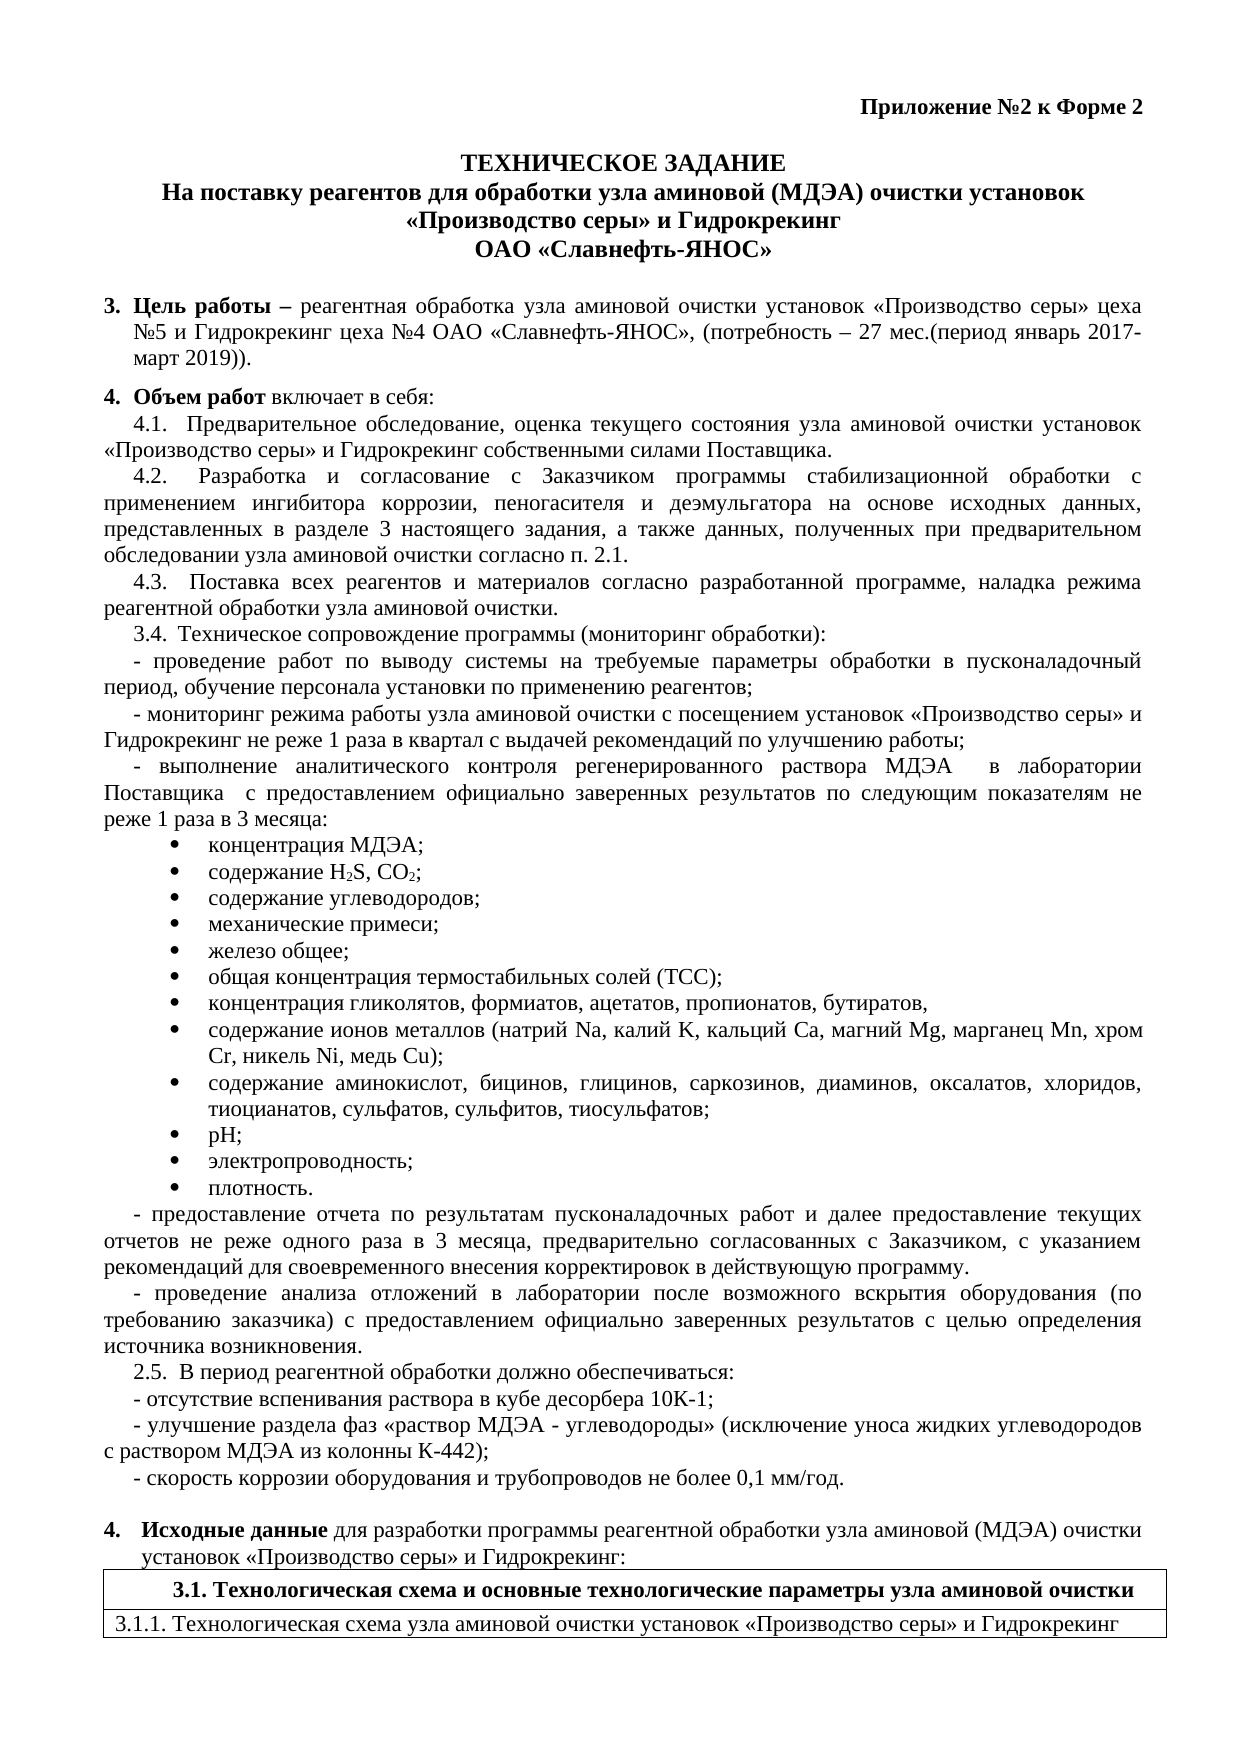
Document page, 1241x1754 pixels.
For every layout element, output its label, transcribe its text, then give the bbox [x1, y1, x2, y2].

text - предоставление отчета по результатам пусконаладочных работ и далее предоставление текущих отчетов не реже одного раза в 3 месяца, предварительно согласованных с Заказчиком, с указанием рекомендаций для своевременного внесения корректировок в действующую программу. [103, 1200, 1143, 1279]
list Предварительное обследование, оценка текущего состояния узла аминовой очистки установок «Производство серы» и Гидрокрекинг собственными силами Поставщика. [103, 410, 1143, 462]
text - мониторинг режима работы узла аминовой очистки с посещением установок «Производство серы» и Гидрокрекинг не реже 1 раза в квартал с выдачей рекомендаций по улучшению работы; [103, 699, 1143, 752]
text Приложение №2 к Форме 2 [103, 93, 1143, 119]
list содержание аминокислот, бицинов, глицинов, саркозинов, диаминов, оксалатов, хлоридов, тиоцианатов, сульфатов, сульфитов, тиосульфатов; [171, 1068, 1143, 1121]
text - улучшение раздела фаз «раствор МДЭА - углеводороды» (исключение уноса жидких углеводородов с раствором МДЭА из колонны К-442); [103, 1411, 1143, 1464]
list механические примеси; [171, 910, 1143, 937]
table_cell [104, 1610, 1166, 1637]
list концентрация МДЭА; [171, 831, 1143, 858]
text - отсутствие вспенивания раствора в кубе десорбера 10К-1; [103, 1385, 1143, 1411]
list Объем работ включает в себя: [103, 383, 1143, 410]
list Цель работы – реагентная обработка узла аминовой очистки установок «Производство серы» цеха №5 и Гидрокрекинг цеха №4 ОАО «Славнефть-ЯНОС», (потребность – 27 мес.(период январь 2017- март 2019)). [103, 292, 1143, 371]
text На поставку реагентов для обработки узла аминовой (МДЭА) очистки установок [103, 177, 1143, 206]
list Исходные данные для разработки программы реагентной обработки узла аминовой (МДЭА) очистки установок «Производство серы» и Гидрокрекинг: [103, 1517, 1143, 1569]
text ТЕХНИЧЕСКОЕ ЗАДАНИЕ [103, 148, 1143, 177]
list содержание H2S, CO2; [171, 858, 1143, 884]
text - проведение анализа отложений в лаборатории после возможного вскрытия оборудования (по требованию заказчика) с предоставлением официально заверенных результатов с целью определения источника возникновения. [103, 1279, 1143, 1358]
list концентрация гликолятов, формиатов, ацетатов, пропионатов, бутиратов, [171, 989, 1143, 1016]
list содержание ионов металлов (натрий Na, калий K, кальций Ca, магний Mg, марганец Mn, хром Cr, никель Ni, медь Cu); [171, 1016, 1143, 1068]
list рН; [171, 1121, 1143, 1148]
list содержание углеводородов; [171, 884, 1143, 910]
list Разработка и согласование с Заказчиком программы стабилизационной обработки с применением ингибитора коррозии, пеногасителя и деэмульгатора на основе исходных данных, представленных в разделе 3 настоящего задания, а также данных, полученных при предварительном обследовании узла аминовой очистки согласно п. 2.1. [103, 462, 1143, 568]
list железо общее; [171, 937, 1143, 963]
text - проведение работ по выводу системы на требуемые параметры обработки в пусконаладочный период, обучение персонала установки по применению реагентов; [103, 647, 1143, 699]
list Техническое сопровождение программы (мониторинг обработки): [103, 621, 1143, 647]
text - скорость коррозии оборудования и трубопроводов не более 0,1 мм/год. [103, 1464, 1143, 1490]
text 2.5. В период реагентной обработки должно обеспечиваться: [103, 1358, 1143, 1385]
list общая концентрация термостабильных солей (ТСС); [171, 963, 1143, 989]
text «Производство серы» и Гидрокрекинг [103, 206, 1143, 234]
table_header 3.1. Технологическая схема и основные технологические параметры узла аминовой очистки [104, 1570, 1166, 1609]
list электропроводность; [171, 1148, 1143, 1174]
list плотность. [171, 1174, 1143, 1200]
list Поставка всех реагентов и материалов согласно разработанной программе, наладка режима реагентной обработки узла аминовой очистки. [103, 568, 1143, 621]
text - выполнение аналитического контроля регенерированного раствора МДЭА в лаборатории Поставщика с предоставлением официально заверенных результатов по следующим показателям не реже 1 раза в 3 месяца: [103, 752, 1143, 831]
text ОАО «Славнефть-ЯНОС» [103, 234, 1143, 263]
